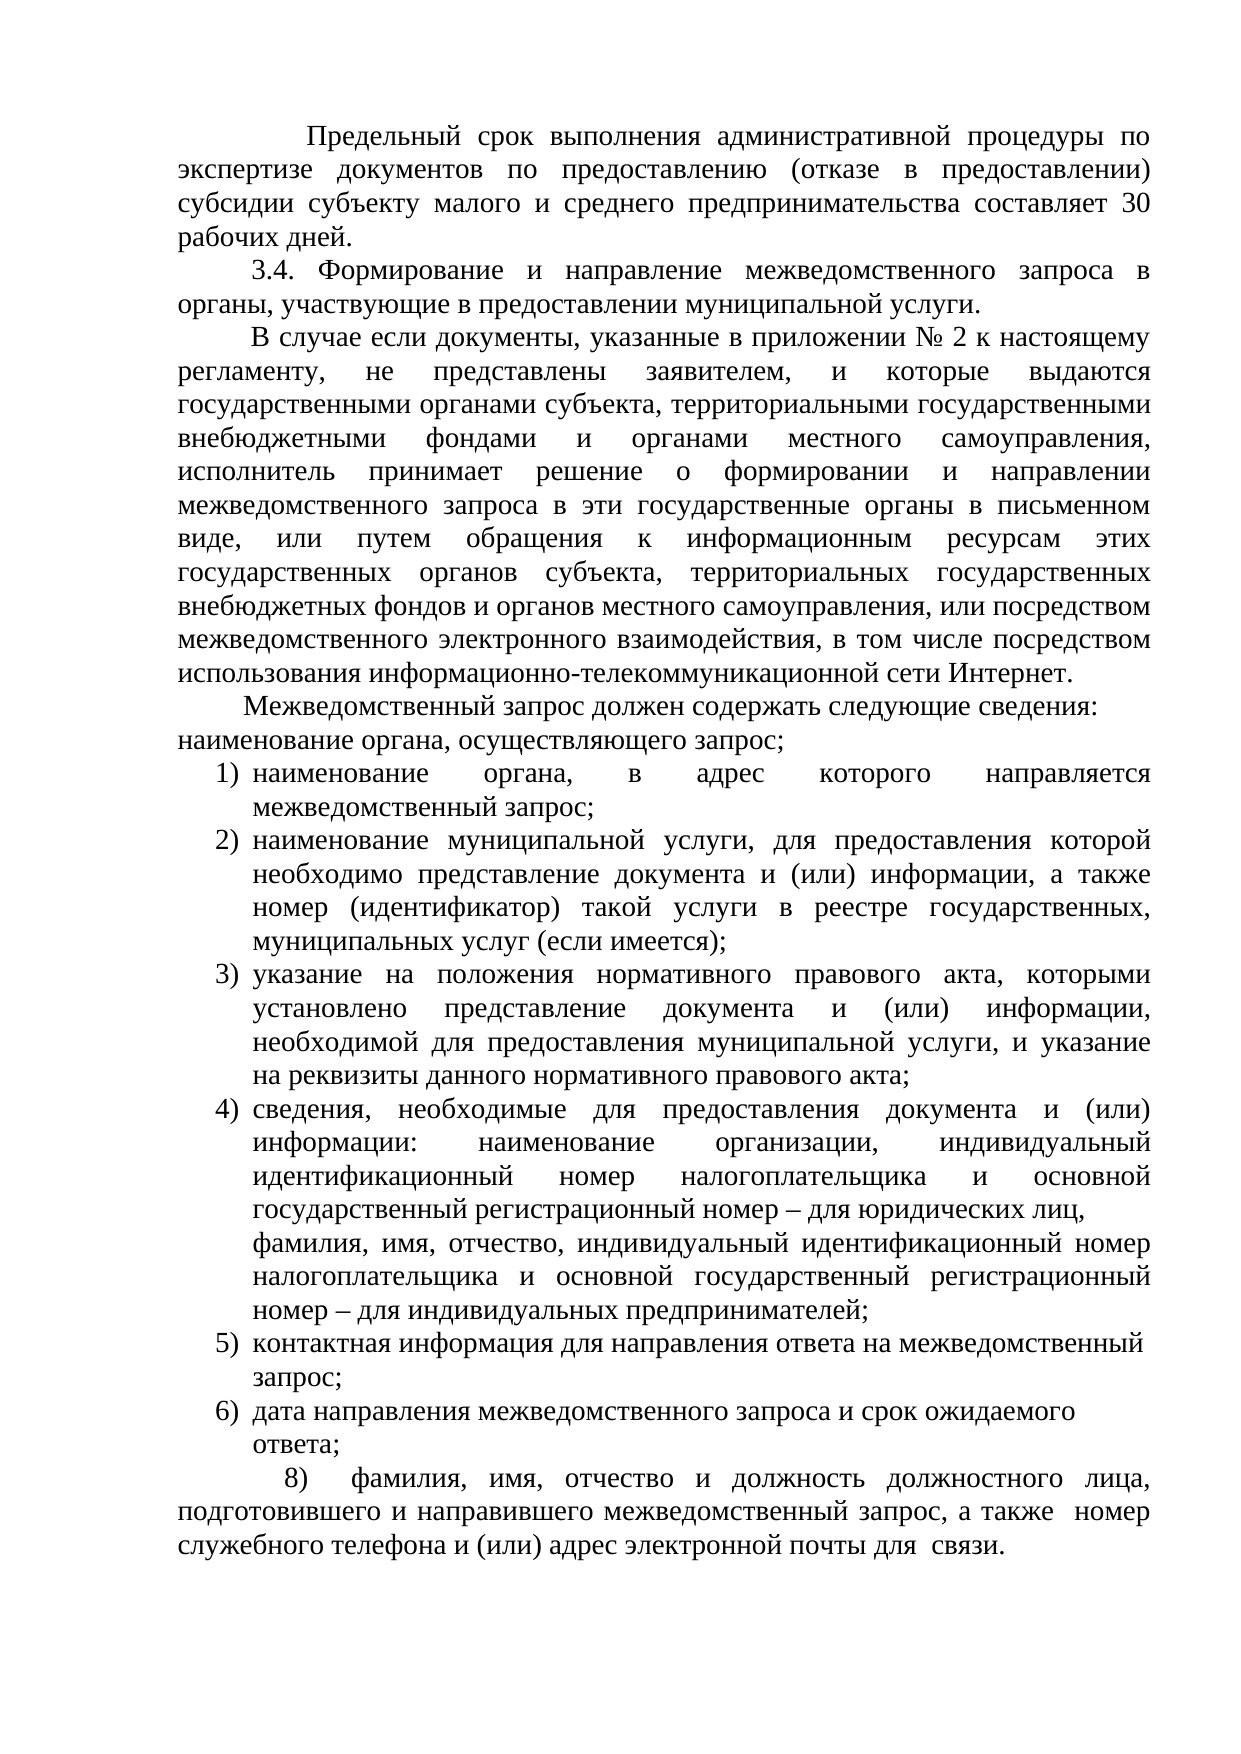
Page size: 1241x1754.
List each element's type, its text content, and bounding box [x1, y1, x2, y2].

text Межведомственный запрос должен содержать следующие сведения: [177, 688, 1152, 722]
list контактная информация для направления ответа на межведомственный [215, 1326, 1152, 1359]
list дата направления межведомственного запроса и срок ожидаемого [215, 1393, 1152, 1426]
list наименование органа, в адрес которого направляется межведомственный запрос; [215, 755, 1152, 822]
text В случае если документы, указанные в приложении № 2 к настоящему регламенту, не представлены заявителем, и которые выдаются государственными органами субъекта, территориальными государственными внебюджетными фондами и органами местного самоуправления, исполнитель принимает решение о формировании и направлении межведомственного запроса в эти государственные органы в письменном виде, или путем обращения к информационным ресурсам этих государственных органов субъекта, территориальных государственных внебюджетных фондов и органов местного самоуправления, или посредством межведомственного электронного взаимодействия, в том числе посредством использования информационно-телекоммуникационной сети Интернет. [177, 319, 1152, 688]
text Предельный срок выполнения административной процедуры по экспертизе документов по предоставлению (отказе в предоставлении) субсидии субъекту малого и среднего предпринимательства составляет 30 рабочих дней. [177, 118, 1152, 252]
list наименование муниципальной услуги, для предоставления которой необходимо представление документа и (или) информации, а также номер (идентификатор) такой услуги в реестре государственных, муниципальных услуг (если имеется); [215, 822, 1152, 957]
text запрос; [252, 1359, 1152, 1393]
text ответа; [252, 1426, 1152, 1460]
text 3.4. Формирование и направление межведомственного запроса в органы, участвующие в предоставлении муниципальной услуги. [177, 252, 1152, 319]
text фамилия, имя, отчество, индивидуальный идентификационный номер налогоплательщика и основной государственный регистрационный номер – для индивидуальных предпринимателей; [252, 1225, 1152, 1326]
text наименование органа, осуществляющего запрос; [177, 722, 1152, 755]
list указание на положения нормативного правового акта, которыми установлено представление документа и (или) информации, необходимой для предоставления муниципальной услуги, и указание на реквизиты данного нормативного правового акта; [215, 957, 1152, 1091]
text 8) фамилия, имя, отчество и должность должностного лица, подготовившего и направившего межведомственный запрос, а также номер служебного телефона и (или) адрес электронной почты для связи. [177, 1460, 1152, 1560]
list сведения, необходимые для предоставления документа и (или) информации: наименование организации, индивидуальный идентификационный номер налогоплательщика и основной государственный регистрационный номер – для юридических лиц, [215, 1091, 1152, 1225]
